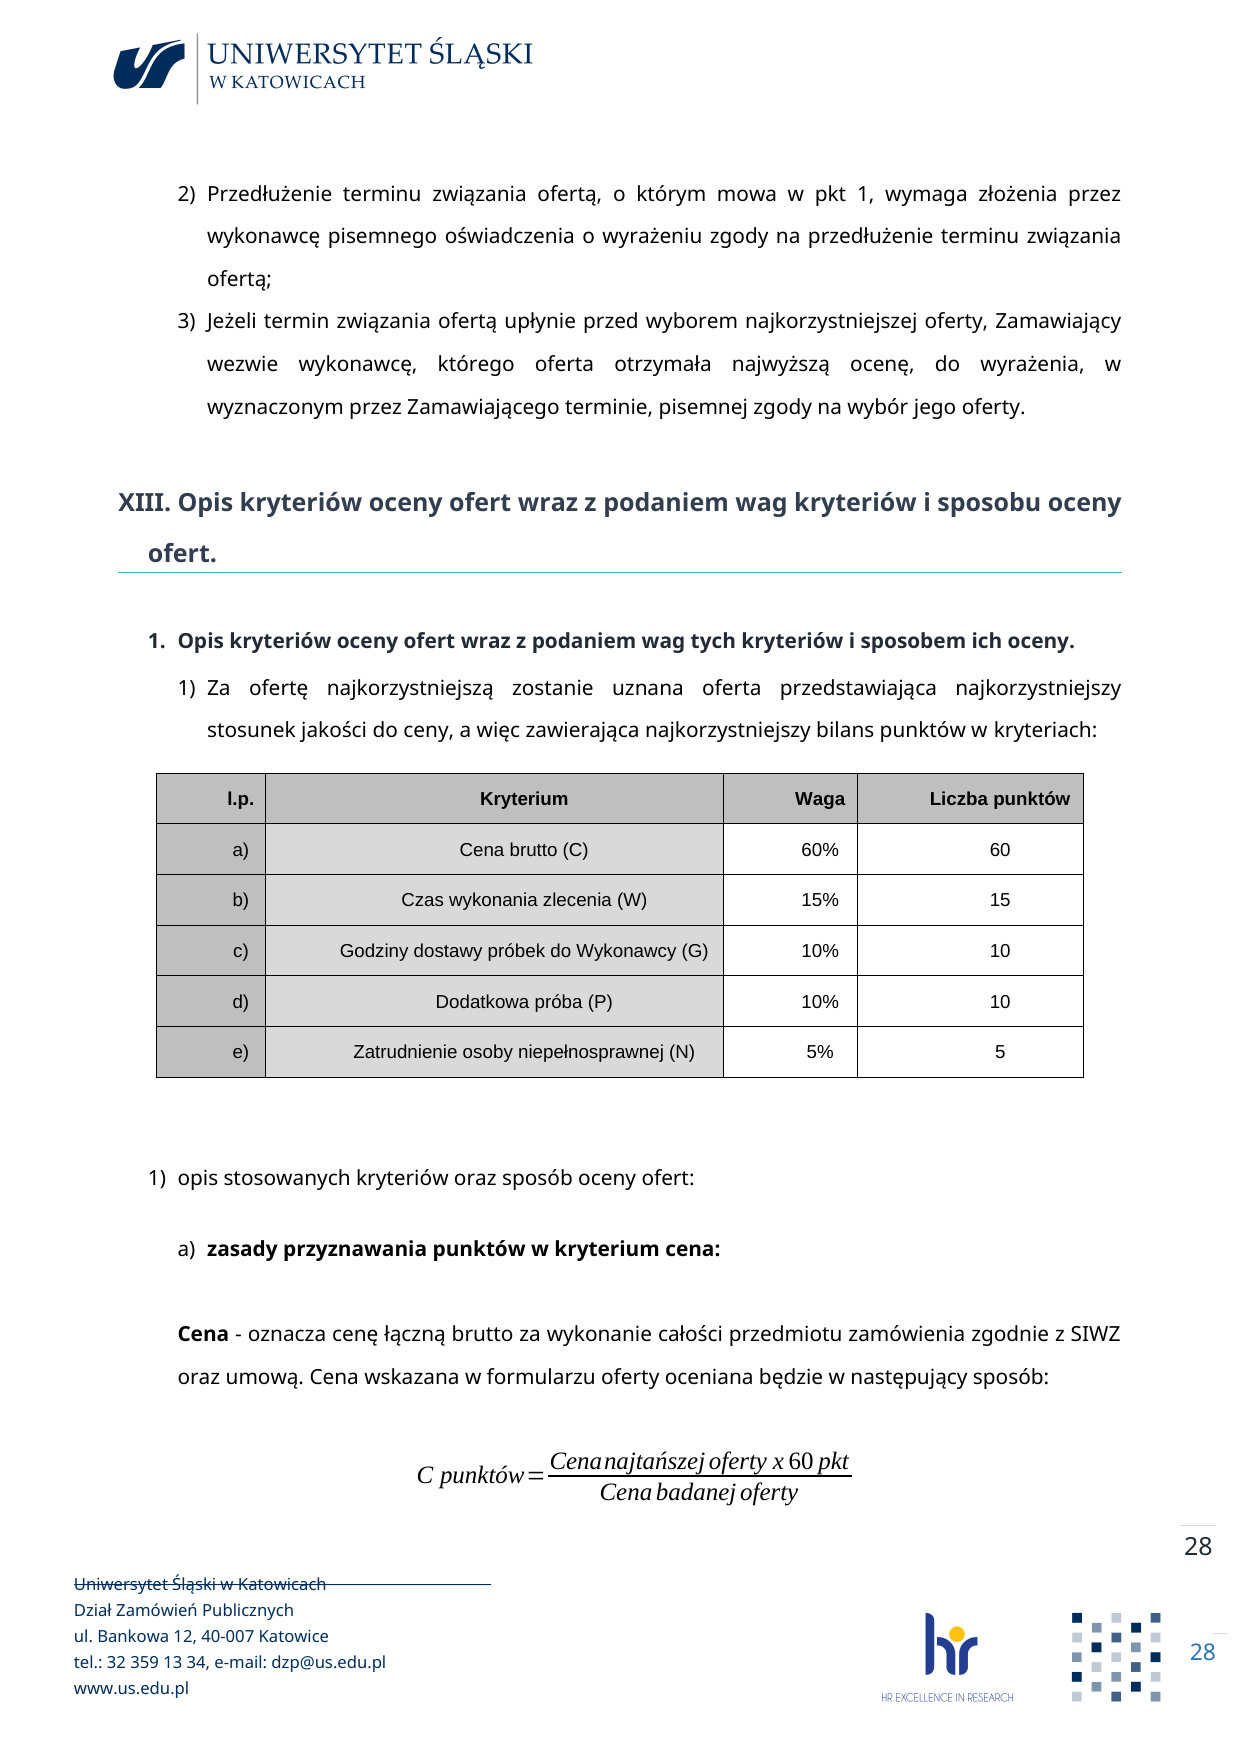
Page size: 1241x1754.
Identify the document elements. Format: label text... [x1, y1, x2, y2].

table_cell Cena brutto (C) [266, 824, 723, 874]
subtitle Za ofertę najkorzystniejszą zostanie uznana oferta przedstawiająca najkorzystniejszy stosunek jakości do ceny, a więc zawierająca najkorzystniejszy bilans punktów w kryteriach: [177, 673, 1122, 744]
table_cell a) [157, 824, 265, 874]
table_cell b) [157, 875, 265, 925]
table_cell 60% [724, 824, 857, 874]
subtitle Jeżeli termin związania ofertą upłynie przed wyborem najkorzystniejszej oferty, Zamawiający wezwie wykonawcę, którego oferta otrzymała najwyższą ocenę, do wyrażenia, w wyznaczonym przez Zamawiającego terminie, pisemnej zgody na wybór jego oferty. [177, 307, 1122, 420]
subtitle Przedłużenie terminu związania ofertą, o którym mowa w pkt 1, wymaga złożenia przez wykonawcę pisemnego oświadczenia o wyrażeniu zgody na przedłużenie terminu związania ofertą; [177, 179, 1122, 292]
table_cell 10 [858, 926, 1083, 975]
table_cell 5% [724, 1027, 857, 1077]
subtitle Opis kryteriów oceny ofert wraz z podaniem wag tych kryteriów i sposobem ich oceny. [148, 627, 1122, 655]
table_cell Dodatkowa próba (P) [266, 976, 723, 1026]
table_cell 60 [858, 824, 1083, 874]
table_cell Czas wykonania zlecenia (W) [266, 875, 723, 925]
subtitle Opis kryteriów oceny ofert wraz z podaniem wag kryteriów i sposobu oceny ofert. [118, 484, 1122, 572]
list opis stosowanych kryteriów oraz sposób oceny ofert: [148, 1163, 1122, 1192]
table_cell 10 [858, 976, 1083, 1026]
table_cell 15 [858, 875, 1083, 925]
picture [813, 1485, 1190, 1731]
table_cell 5 [858, 1027, 1083, 1077]
table_header l.p. [157, 774, 265, 823]
list zasady przyznawania punktów w kryterium cena: [177, 1234, 1122, 1263]
table_cell 10% [724, 976, 857, 1026]
table_header Kryterium [266, 774, 723, 823]
table_header Waga [724, 774, 857, 823]
table_header Liczba punktów [858, 774, 1083, 823]
table_cell Zatrudnienie osoby niepełnosprawnej (N) [266, 1027, 723, 1077]
table_cell c) [157, 926, 265, 975]
table_cell Godziny dostawy próbek do Wykonawcy (G) [266, 926, 723, 975]
text Cena - oznacza cenę łączną brutto za wykonanie całości przedmiotu zamówienia zgodnie z SIWZ oraz umową. Cena wskazana w formularzu oferty oceniana będzie w następujący sposób: [177, 1319, 1122, 1390]
picture [0, 0, 1236, 139]
table_cell d) [157, 976, 265, 1026]
table_cell e) [157, 1027, 265, 1077]
picture [0, 1575, 492, 1593]
table_cell 15% [724, 875, 857, 925]
table_cell 10% [724, 926, 857, 975]
